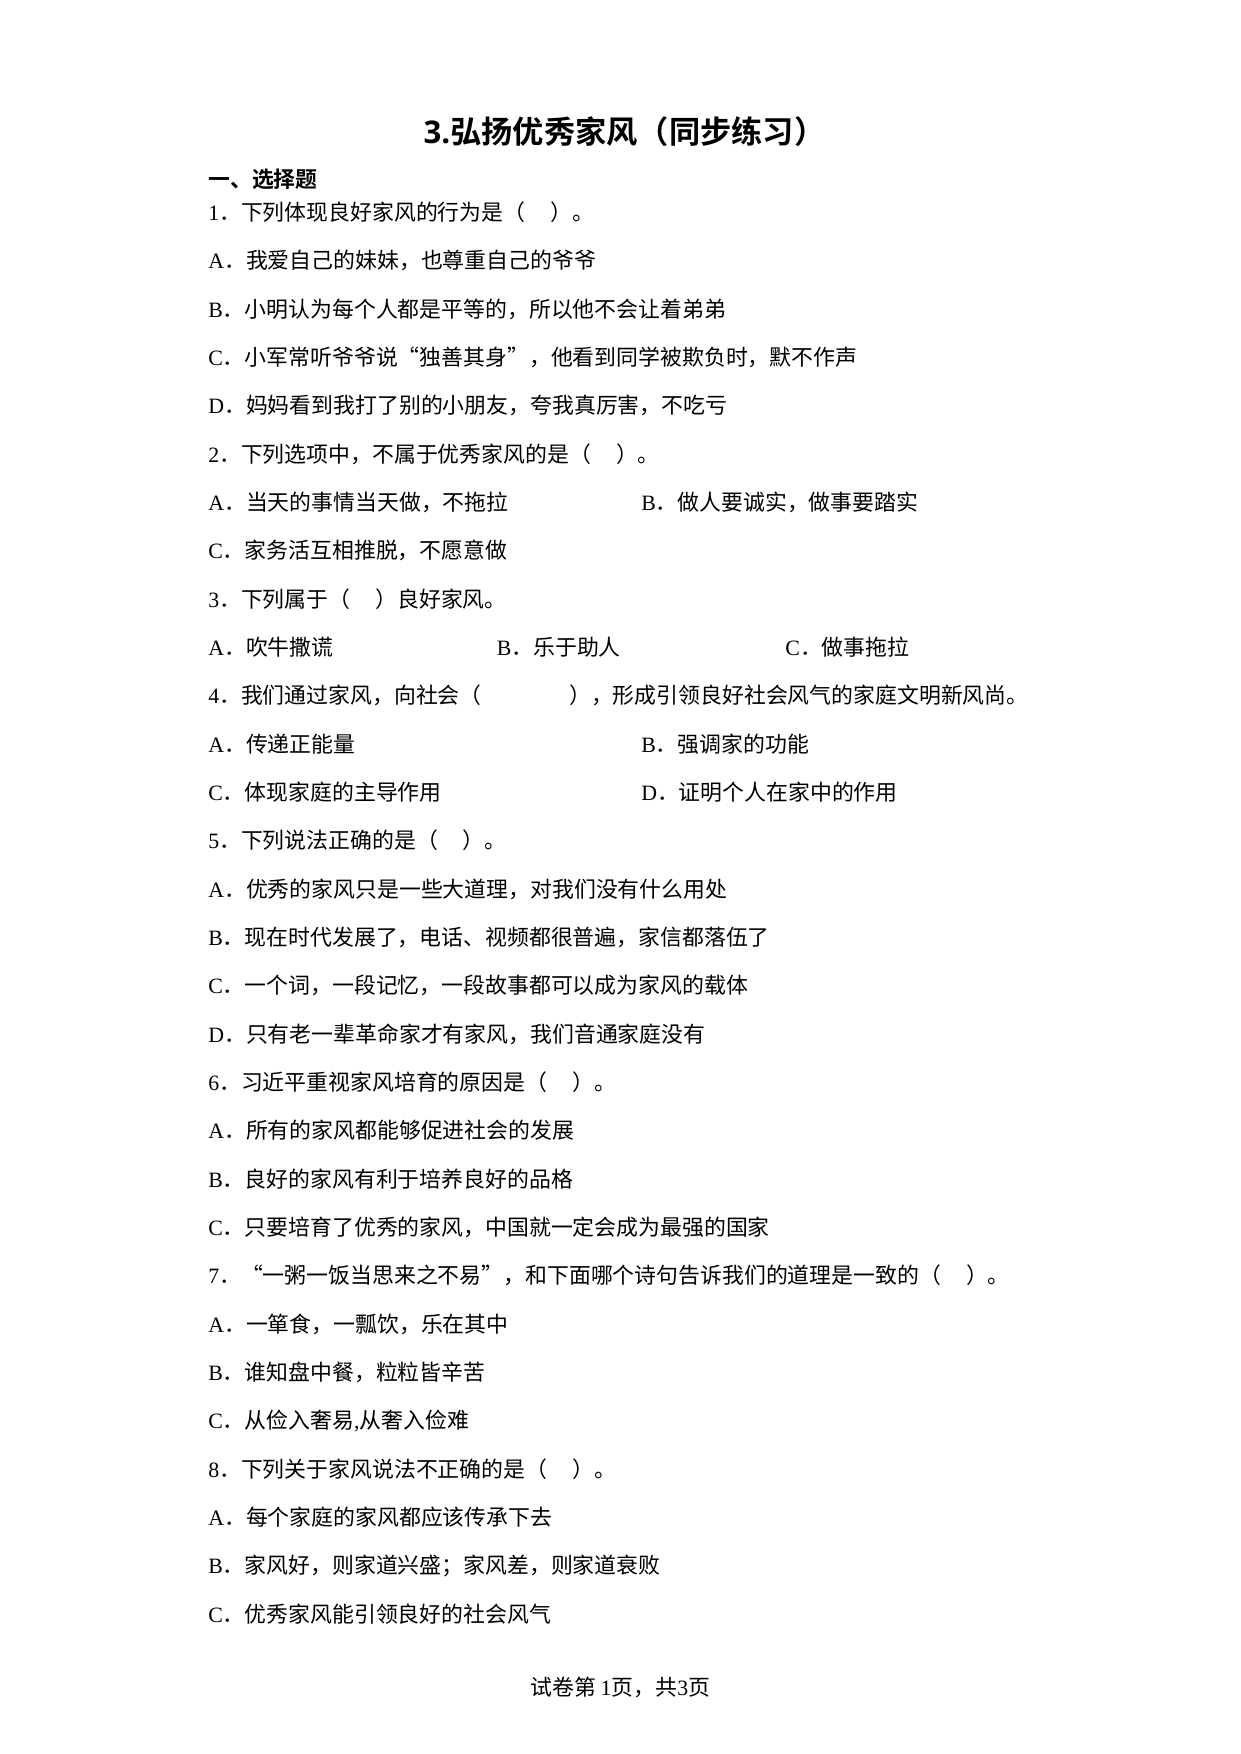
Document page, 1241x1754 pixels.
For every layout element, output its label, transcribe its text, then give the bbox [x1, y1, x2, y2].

text 一、选择题 [208, 162, 1032, 194]
text 6．习近平重视家风培育的原因是（ ）。 [208, 1064, 1032, 1097]
text 4．我们通过家风，向社会（ ），形成引领良好社会风气的家庭文明新风尚。 [208, 678, 1032, 710]
text A．每个家庭的家风都应该传承下去 [208, 1499, 1032, 1532]
text C．体现家庭的主导作用 D．证明个人在家中的作用 [208, 774, 1032, 807]
text A．我爱自己的妹妹，也尊重自己的爷爷 [208, 243, 1032, 275]
text D．妈妈看到我打了别的小朋友，夸我真厉害，不吃亏 [208, 388, 1032, 420]
text C．一个词，一段记忆，一段故事都可以成为家风的载体 [208, 968, 1032, 1000]
text 8．下列关于家风说法不正确的是（ ）。 [208, 1451, 1032, 1484]
text B．良好的家风有利于培养良好的品格 [208, 1161, 1032, 1194]
text A．优秀的家风只是一些大道理，对我们没有什么用处 [208, 871, 1032, 904]
text C．家务活互相推脱，不愿意做 [208, 533, 1032, 565]
text A．吹牛撒谎 B．乐于助人 C．做事拖拉 [208, 629, 1032, 662]
text A．当天的事情当天做，不拖拉 B．做人要诚实，做事要踏实 [208, 484, 1032, 517]
text A．所有的家风都能够促进社会的发展 [208, 1113, 1032, 1145]
text B．小明认为每个人都是平等的，所以他不会让着弟弟 [208, 291, 1032, 324]
text 1．下列体现良好家风的行为是（ ）。 [208, 194, 1032, 227]
text A．一箪食，一瓢饮，乐在其中 [208, 1306, 1032, 1339]
text B．谁知盘中餐，粒粒皆辛苦 [208, 1354, 1032, 1387]
text C．从俭入奢易,从奢入俭难 [208, 1403, 1032, 1435]
text 3.弘扬优秀家风（同步练习） [208, 97, 1032, 162]
text B．家风好，则家道兴盛；家风差，则家道衰败 [208, 1548, 1032, 1580]
text B．现在时代发展了，电话、视频都很普遍，家信都落伍了 [208, 919, 1032, 952]
text C．只要培育了优秀的家风，中国就一定会成为最强的国家 [208, 1209, 1032, 1242]
text 7．“一粥一饭当思来之不易”，和下面哪个诗句告诉我们的道理是一致的（ ）。 [208, 1258, 1032, 1290]
text D．只有老一辈革命家才有家风，我们音通家庭没有 [208, 1016, 1032, 1049]
text 5．下列说法正确的是（ ）。 [208, 823, 1032, 855]
text 2．下列选项中，不属于优秀家风的是（ ）。 [208, 436, 1032, 469]
text C．小军常听爷爷说“独善其身”，他看到同学被欺负时，默不作声 [208, 339, 1032, 372]
text 3．下列属于（ ）良好家风。 [208, 581, 1032, 614]
text C．优秀家风能引领良好的社会风气 [208, 1596, 1032, 1629]
text A．传递正能量 B．强调家的功能 [208, 726, 1032, 759]
